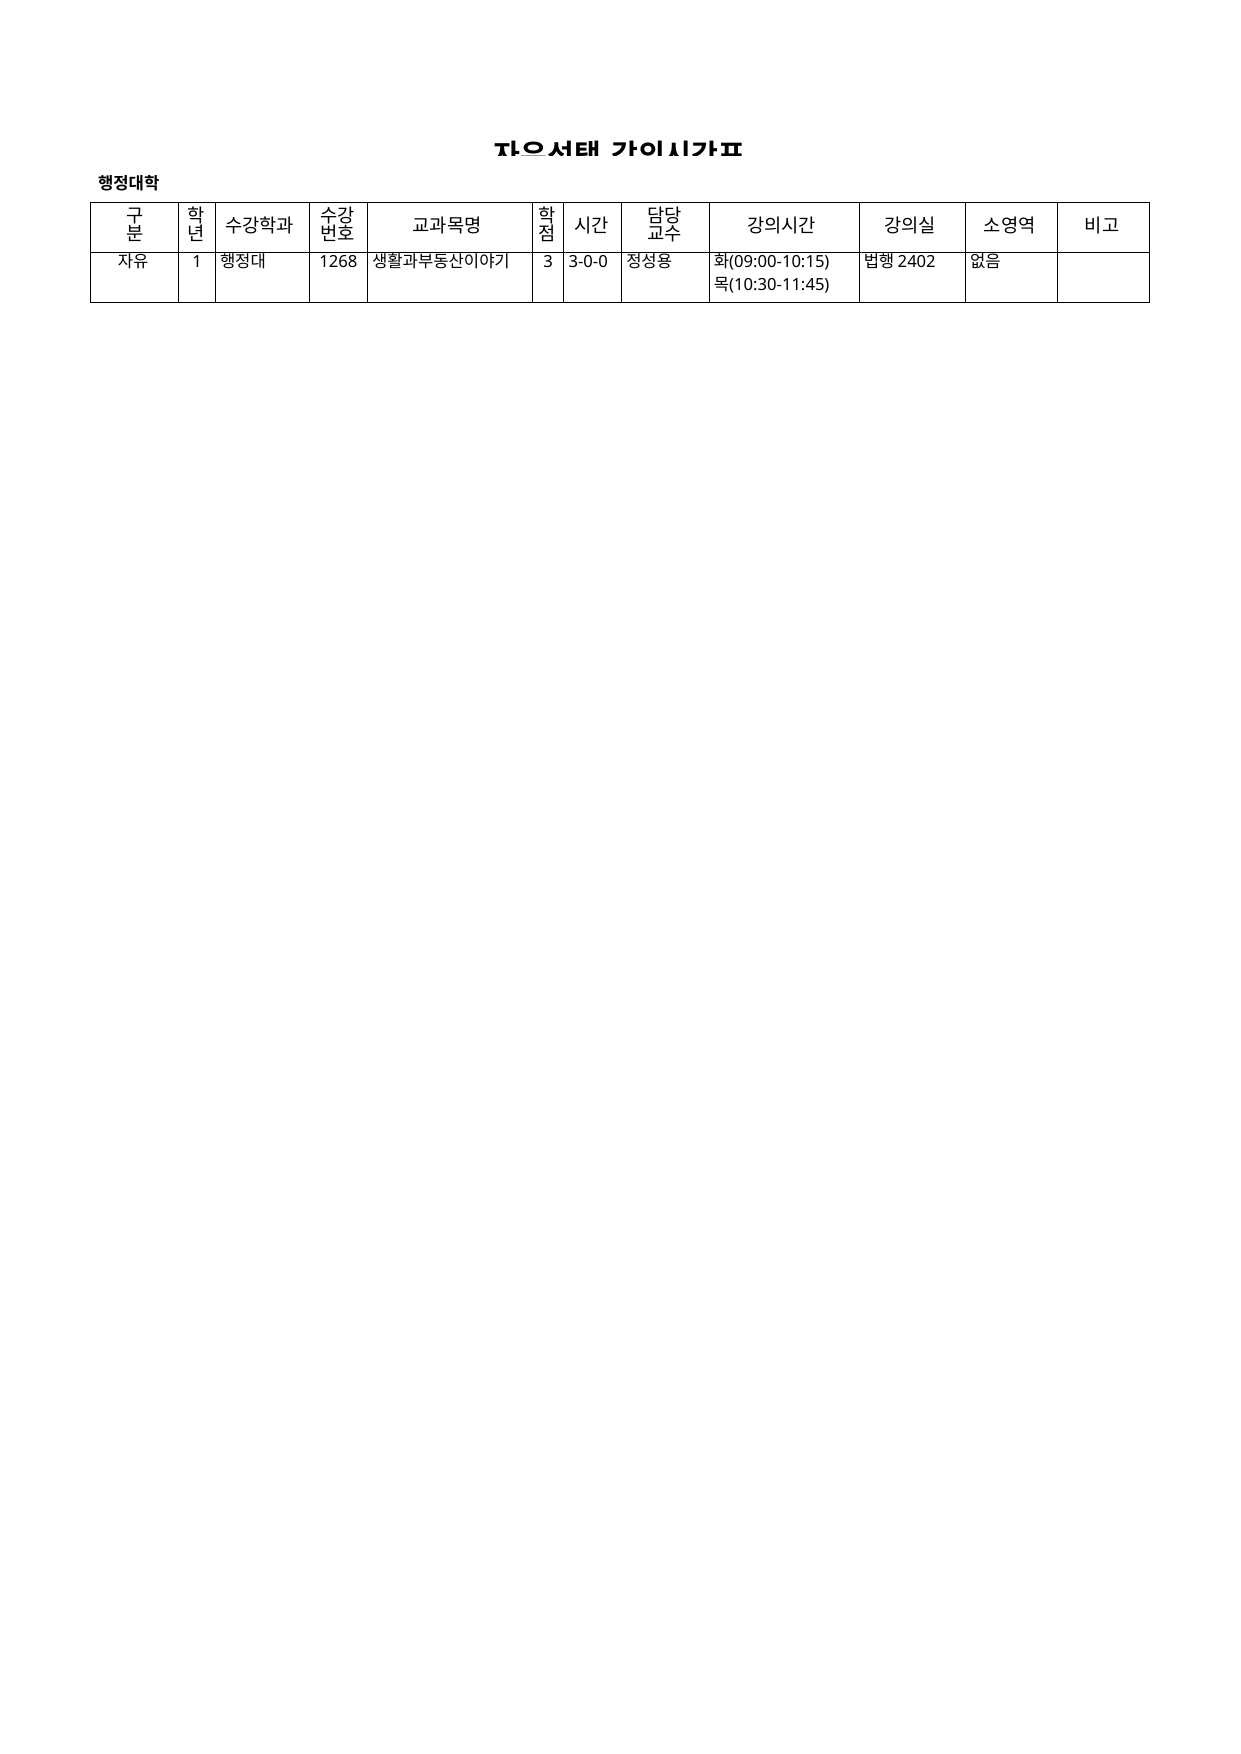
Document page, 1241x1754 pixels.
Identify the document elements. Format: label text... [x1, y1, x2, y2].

table_cell 3 [533, 253, 563, 302]
table_cell [1058, 253, 1149, 302]
text 행정대학 [98, 171, 1161, 194]
table_header 시간 [564, 203, 621, 252]
table_cell 생활과부동산이야기 [368, 253, 532, 302]
table_header 강의실 [860, 203, 965, 252]
table_cell 정성용 [622, 253, 709, 302]
table_cell 행정대 [216, 253, 309, 302]
table_cell 자유 [91, 253, 178, 302]
table_header 교과목명 [368, 203, 532, 252]
table_header 수강학과 [216, 203, 309, 252]
table_header 학 년 [179, 203, 215, 252]
table_cell 화(09:00-10:15) 목(10:30-11:45) [710, 253, 859, 302]
table_cell 3-0-0 [564, 253, 621, 302]
table_header 비고 [1058, 203, 1149, 252]
table_cell 없음 [966, 253, 1057, 302]
table_header 강의시간 [710, 203, 859, 252]
table_header 수강 번호 [310, 203, 367, 252]
table_header 구 분 [91, 203, 178, 252]
table_cell 1268 [310, 253, 367, 302]
table_cell 1 [179, 253, 215, 302]
table_cell 법행2402 [860, 253, 965, 302]
table_header 학 점 [533, 203, 563, 252]
table_header 담당 교수 [622, 203, 709, 252]
table_header 소영역 [966, 203, 1057, 252]
